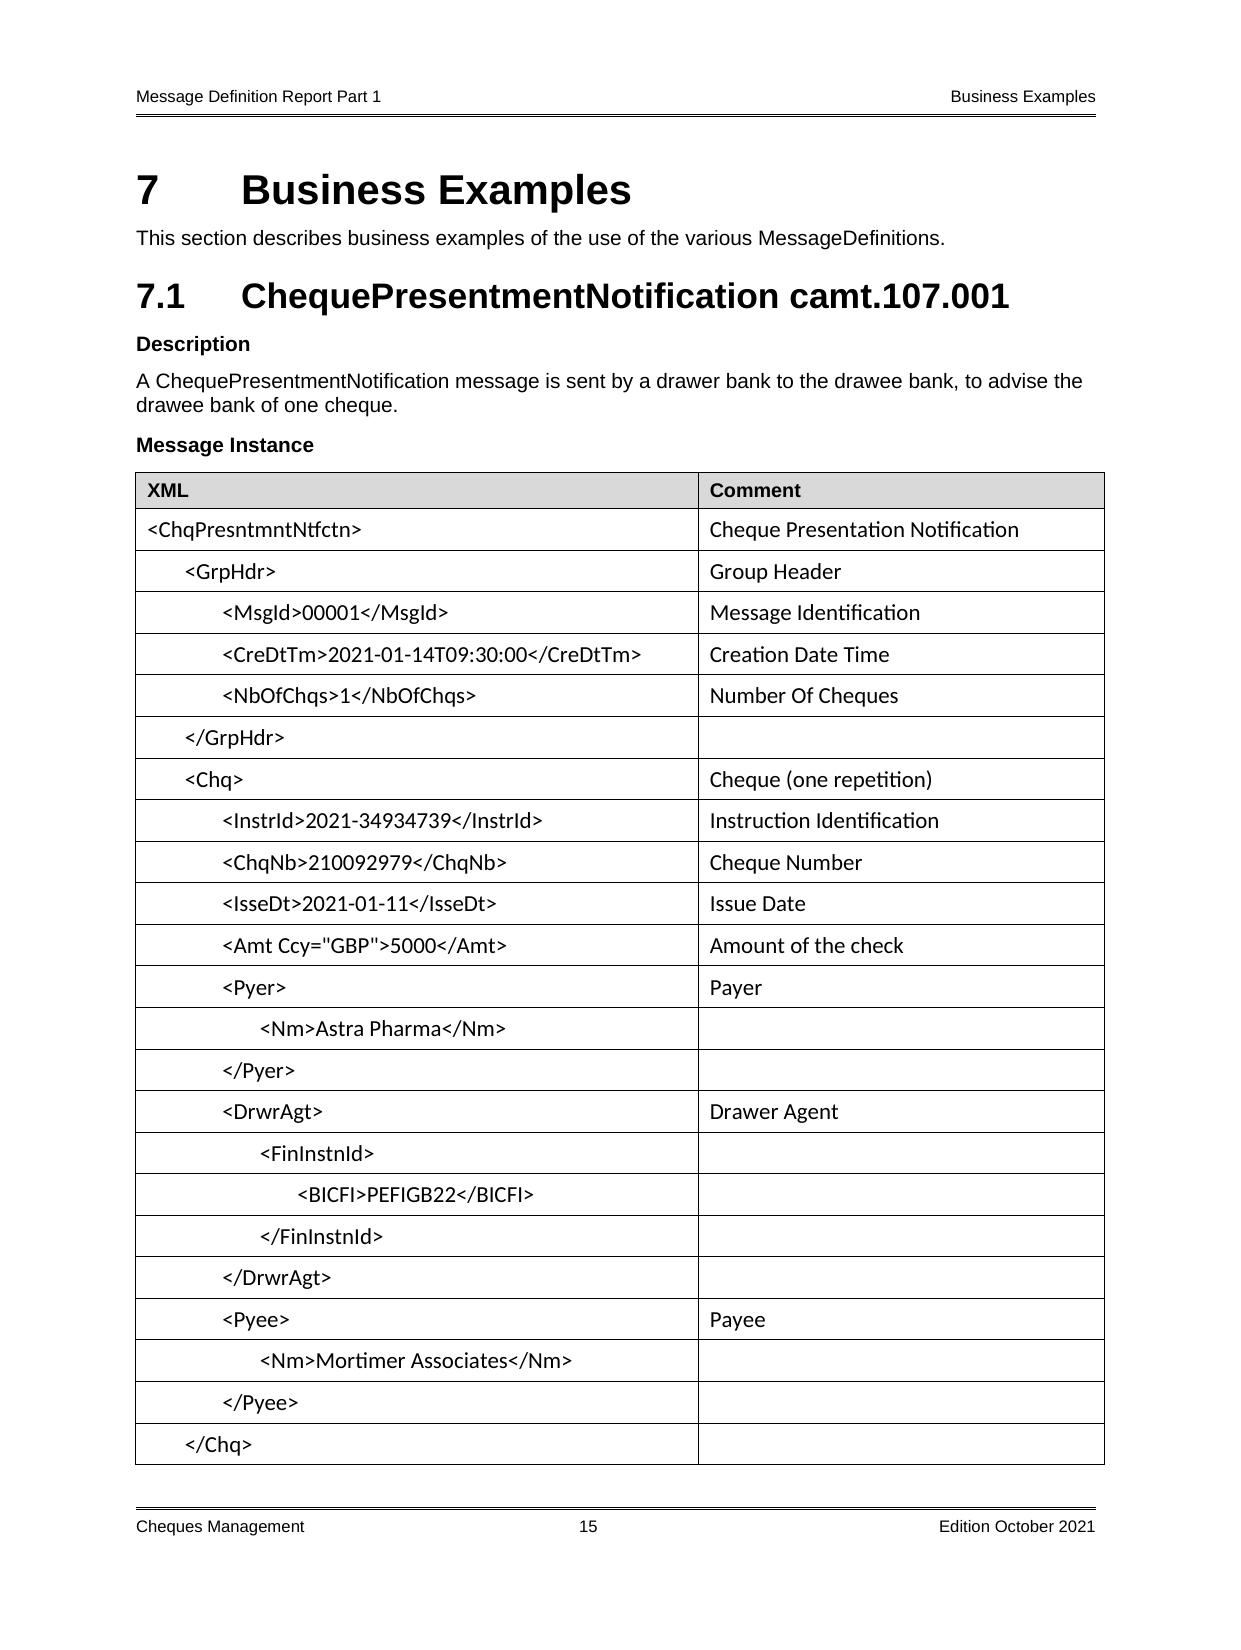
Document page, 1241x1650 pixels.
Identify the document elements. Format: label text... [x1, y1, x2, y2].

subtitle Business Examples [136, 166, 1104, 213]
table_cell Issue Date [699, 883, 1104, 924]
table_cell </DrwrAgt> [136, 1257, 698, 1298]
text A ChequePresentmentNotification message is sent by a drawer bank to the drawee bank, to advise the drawee bank of one cheque. [136, 369, 1104, 417]
table_cell <ChqNb>210092979</ChqNb> [136, 842, 698, 882]
table_cell </FinInstnId> [136, 1216, 698, 1256]
table_cell [699, 1382, 1104, 1422]
table_cell Drawer Agent [699, 1091, 1104, 1132]
table_cell Instruction Identification [699, 800, 1104, 841]
table_header Comment [699, 473, 1104, 508]
table_cell <ChqPresntmntNtfctn> [136, 509, 698, 550]
table_cell [699, 717, 1104, 757]
table_cell [699, 1257, 1104, 1298]
table_cell Payer [699, 966, 1104, 1007]
table_cell <InstrId>2021-34934739</InstrId> [136, 800, 698, 841]
table_cell <IsseDt>2021-01-11</IsseDt> [136, 883, 698, 924]
table_cell <Amt Ccy="GBP">5000</Amt> [136, 925, 698, 965]
table_cell <CreDtTm>2021-01-14T09:30:00</CreDtTm> [136, 634, 698, 674]
table_cell [699, 1174, 1104, 1215]
table_cell Cheque Presentation Notification [699, 509, 1104, 550]
table_cell [699, 1340, 1104, 1381]
table_cell Message Identification [699, 592, 1104, 633]
table_cell </Chq> [136, 1424, 698, 1464]
table_cell Creation Date Time [699, 634, 1104, 674]
table_cell </Pyer> [136, 1050, 698, 1090]
table_cell Amount of the check [699, 925, 1104, 965]
text Description [136, 332, 1104, 356]
text This section describes business examples of the use of the various MessageDefinitions. [136, 226, 1104, 250]
table_cell <DrwrAgt> [136, 1091, 698, 1132]
table_header XML [136, 473, 698, 508]
table_cell [699, 1216, 1104, 1256]
table_cell <GrpHdr> [136, 551, 698, 591]
table_cell <NbOfChqs>1</NbOfChqs> [136, 675, 698, 716]
table_cell Cheque Number [699, 842, 1104, 882]
table_cell <BICFI>PEFIGB22</BICFI> [136, 1174, 698, 1215]
table_cell </Pyee> [136, 1382, 698, 1422]
table_cell [699, 1424, 1104, 1464]
table_cell [699, 1050, 1104, 1090]
table_cell <Pyer> [136, 966, 698, 1007]
table_cell <Nm>Mortimer Associates</Nm> [136, 1340, 698, 1381]
table_cell <Nm>Astra Pharma</Nm> [136, 1008, 698, 1048]
table_cell <MsgId>00001</MsgId> [136, 592, 698, 633]
table_cell <FinInstnId> [136, 1133, 698, 1173]
table_cell Number Of Cheques [699, 675, 1104, 716]
table_cell <Chq> [136, 759, 698, 799]
table_cell Cheque (one repetition) [699, 759, 1104, 799]
table_cell Group Header [699, 551, 1104, 591]
table_cell <Pyee> [136, 1299, 698, 1339]
table_cell Payee [699, 1299, 1104, 1339]
subtitle ChequePresentmentNotification camt.107.001 [136, 275, 1104, 316]
table_cell [699, 1008, 1104, 1048]
table_cell [699, 1133, 1104, 1173]
text Message Instance [136, 433, 1104, 457]
table_cell </GrpHdr> [136, 717, 698, 757]
